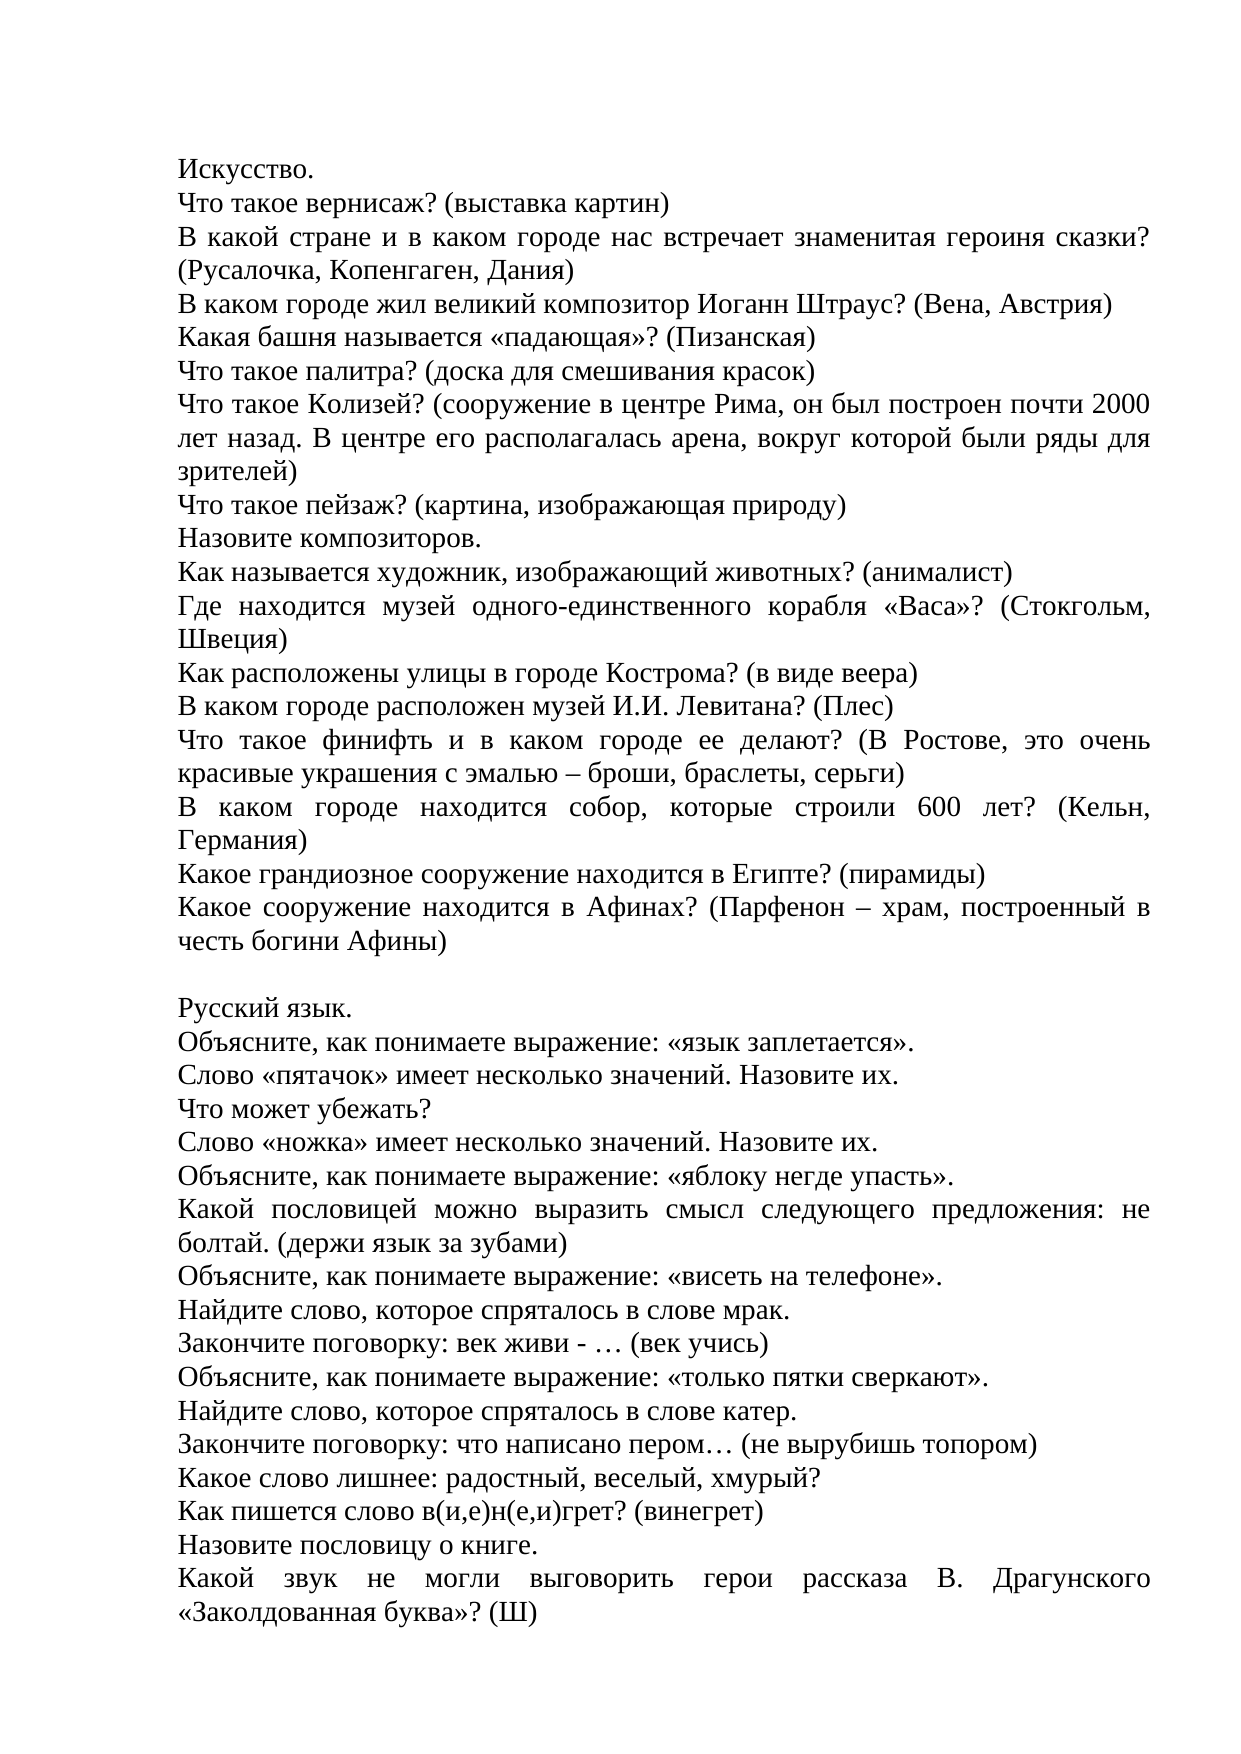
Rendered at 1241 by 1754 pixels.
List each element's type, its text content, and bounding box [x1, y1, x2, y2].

text Закончите поговорку: что написано пером… (не вырубишь топором) [177, 1426, 1152, 1460]
text В каком городе расположен музей И.И. Левитана? (Плес) [177, 688, 1152, 722]
text Объясните, как понимаете выражение: «яблоку негде упасть». [177, 1158, 1152, 1191]
text Назовите композиторов. [177, 521, 1152, 554]
text Слово «ножка» имеет несколько значений. Назовите их. [177, 1124, 1152, 1158]
text Закончите поговорку: век живи - … (век учись) [177, 1326, 1152, 1359]
text Как расположены улицы в городе Кострома? (в виде веера) [177, 655, 1152, 688]
text Как называется художник, изображающий животных? (анималист) [177, 554, 1152, 588]
text Назовите пословицу о книге. [177, 1527, 1152, 1560]
text Найдите слово, которое спряталось в слове катер. [177, 1393, 1152, 1426]
text Какой пословицей можно выразить смысл следующего предложения: не болтай. (держи язык за зубами) [177, 1191, 1152, 1258]
text Какой звук не могли выговорить герои рассказа В. Драгунского «Заколдованная буква»? (Ш) [177, 1560, 1152, 1627]
text Какая башня называется «падающая»? (Пизанская) [177, 319, 1152, 353]
text Русский язык. [177, 990, 1152, 1024]
text Какое грандиозное сооружение находится в Египте? (пирамиды) [177, 856, 1152, 889]
text Как пишется слово в(и,е)н(е,и)грет? (винегрет) [177, 1493, 1152, 1527]
text В какой стране и в каком городе нас встречает знаменитая героиня сказки? (Русалочка, Копенгаген, Дания) [177, 219, 1152, 286]
text Что такое вернисаж? (выставка картин) [177, 185, 1152, 219]
text Искусство. [177, 152, 1152, 185]
text Что такое палитра? (доска для смешивания красок) [177, 353, 1152, 386]
text Слово «пятачок» имеет несколько значений. Назовите их. [177, 1057, 1152, 1091]
text Объясните, как понимаете выражение: «висеть на телефоне». [177, 1258, 1152, 1292]
text Что такое финифть и в каком городе ее делают? (В Ростове, это очень красивые украшения с эмалью – броши, браслеты, серьги) [177, 722, 1152, 789]
text Найдите слово, которое спряталось в слове мрак. [177, 1292, 1152, 1326]
text Объясните, как понимаете выражение: «только пятки сверкают». [177, 1359, 1152, 1393]
text Что такое Колизей? (сооружение в центре Рима, он был построен почти 2000 лет назад. В центре его располагалась арена, вокруг которой были ряды для зрителей) [177, 386, 1152, 487]
text Какое сооружение находится в Афинах? (Парфенон – храм, построенный в честь богини Афины) [177, 889, 1152, 957]
text Что может убежать? [177, 1091, 1152, 1124]
text Какое слово лишнее: радостный, веселый, хмурый? [177, 1460, 1152, 1493]
text В каком городе находится собор, которые строили 600 лет? (Кельн, Германия) [177, 789, 1152, 856]
text Где находится музей одного-единственного корабля «Васа»? (Стокгольм, Швеция) [177, 588, 1152, 655]
text Объясните, как понимаете выражение: «язык заплетается». [177, 1024, 1152, 1057]
text Что такое пейзаж? (картина, изображающая природу) [177, 487, 1152, 521]
text В каком городе жил великий композитор Иоганн Штраус? (Вена, Австрия) [177, 286, 1152, 319]
